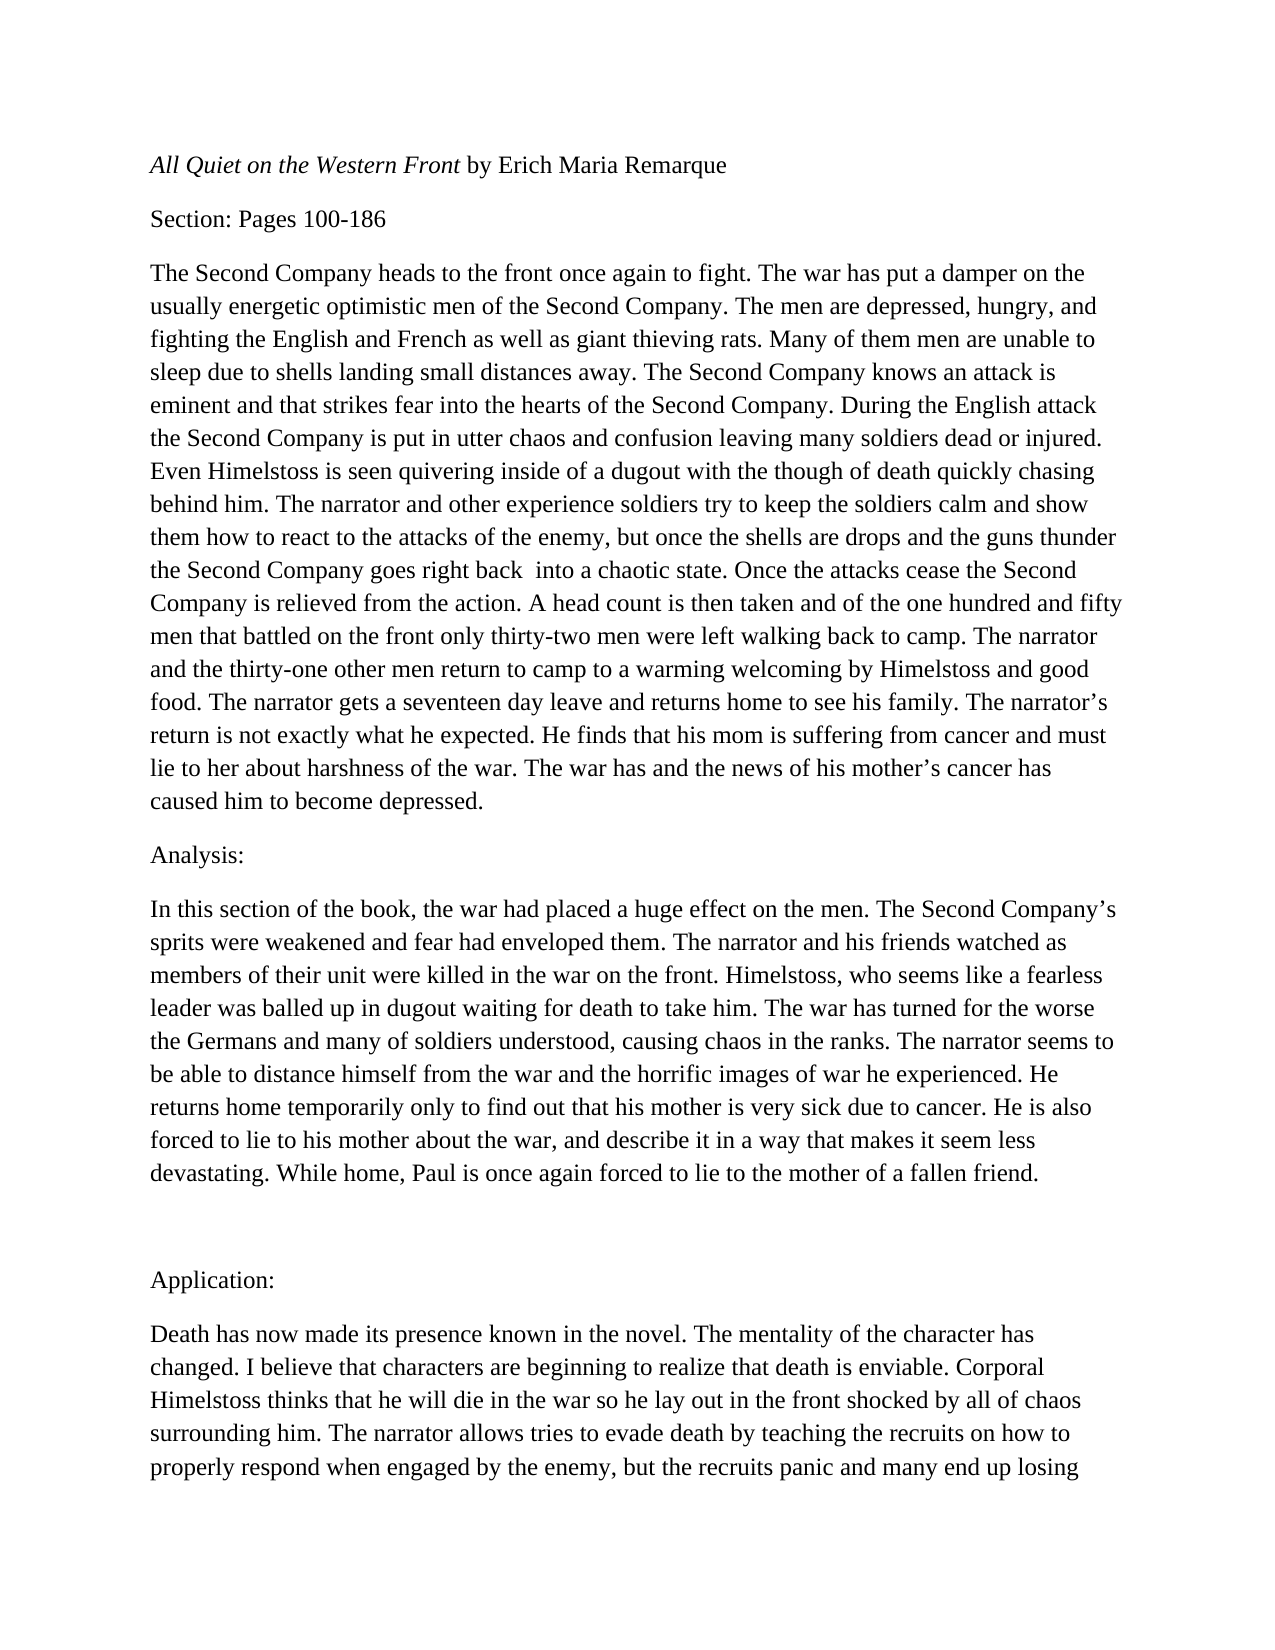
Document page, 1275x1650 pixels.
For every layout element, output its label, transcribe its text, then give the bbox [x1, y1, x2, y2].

text Analysis: [150, 840, 1125, 869]
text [150, 1319, 1125, 1480]
text In this section of the book, the war had placed a huge effect on the men. The Second Company’s sprits were weakened and fear had enveloped them. The narrator and his friends watched as members of their unit were killed in the war on the front. Himelstoss, who seems like a fearless leader was balled up in dugout waiting for death to take him. The war has turned for the worse the Germans and many of soldiers understood, causing chaos in the ranks. The narrator seems to be able to distance himself from the war and the horrific images of war he experienced. He returns home temporarily only to find out that his mother is very sick due to cancer. He is also forced to lie to his mother about the war, and describe it in a way that makes it seem less devastating. While home, Paul is once again forced to lie to the mother of a fallen friend. [150, 894, 1125, 1187]
text The Second Company heads to the front once again to fight. The war has put a damper on the usually energetic optimistic men of the Second Company. The men are depressed, hungry, and fighting the English and French as well as giant thieving rats. Many of them men are unable to sleep due to shells landing small distances away. The Second Company knows an attack is eminent and that strikes fear into the hearts of the Second Company. During the English attack the Second Company is put in utter chaos and confusion leaving many soldiers dead or injured. Even Himelstoss is seen quivering inside of a dugout with the though of death quickly chasing behind him. The narrator and other experience soldiers try to keep the soldiers calm and show them how to react to the attacks of the enemy, but once the shells are drops and the guns thunder the Second Company goes right back into a chaotic state. Once the attacks cease the Second Company is relieved from the action. A head count is then taken and of the one hundred and fifty men that battled on the front only thirty-two men were left walking back to camp. The narrator and the thirty-one other men return to camp to a warming welcoming by Himelstoss and good food. The narrator gets a seventeen day leave and returns home to see his family. The narrator’s return is not exactly what he expected. He finds that his mom is suffering from cancer and must lie to her about harshness of the war. The war has and the news of his mother’s cancer has caused him to become depressed. [150, 258, 1125, 815]
text Application: [150, 1266, 1125, 1294]
text Section: Pages 100-186 [150, 204, 1125, 233]
text All Quiet on the Western Front by Erich Maria Remarque [150, 150, 1125, 179]
